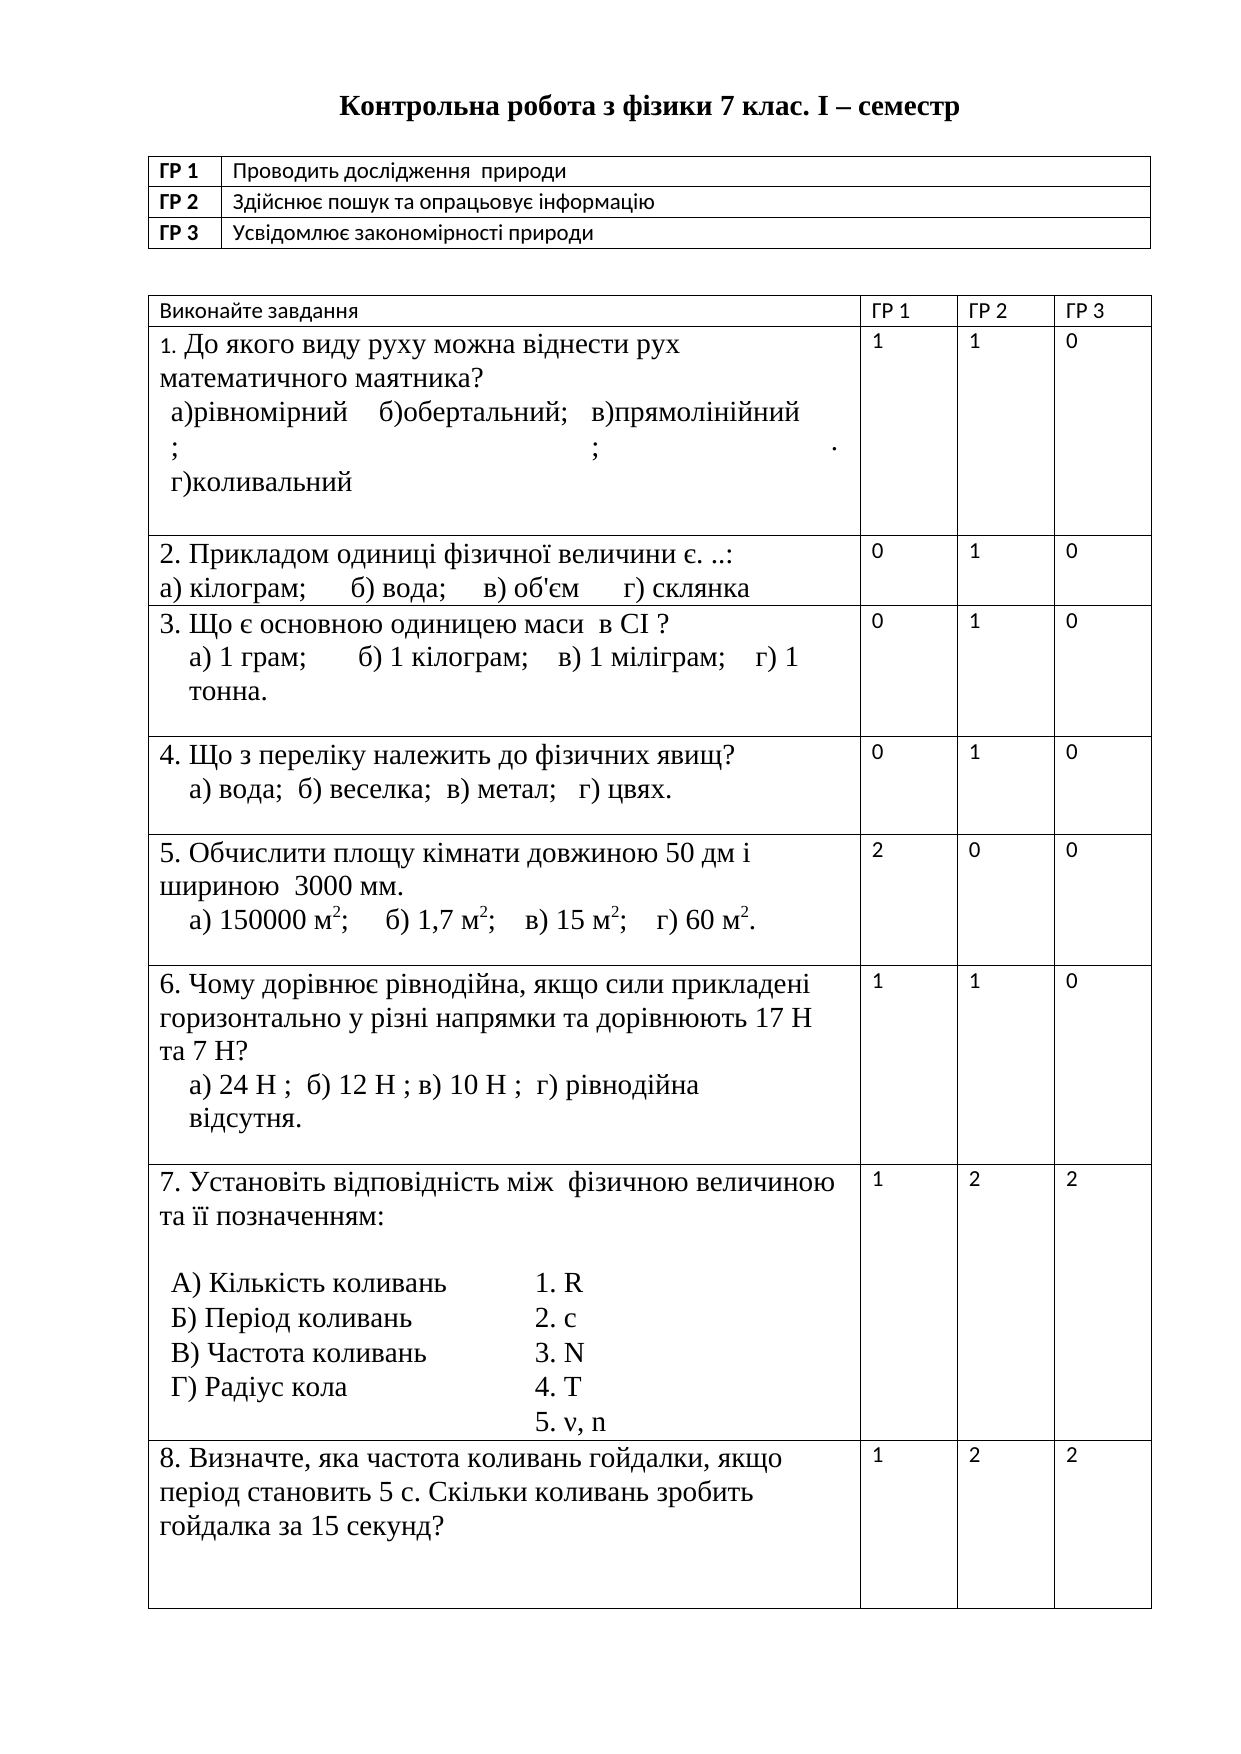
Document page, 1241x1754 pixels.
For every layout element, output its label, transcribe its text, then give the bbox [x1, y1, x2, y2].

table_header ГР 1 [149, 157, 221, 186]
table_cell 5. Обчислити площу кімнати довжиною 50 дм і шириною 3000 мм. а) 150000 м2; б) 1,7 м2; в) 15 м2; г) 60 м2. [149, 835, 860, 965]
table_cell ГР 3 [149, 218, 221, 247]
table_cell 0 [1055, 606, 1151, 736]
table_cell 3. Що є основною одиницею маси в CI ? а) 1 грам; б) 1 кілограм; в) 1 міліграм; г) 1 тонна. [149, 606, 860, 736]
table_cell 0 [1055, 327, 1151, 535]
table_cell 7. Установіть відповідність між фізичною величиною та її позначенням: [149, 1165, 860, 1439]
table_cell Здійснює пошук та опрацьовує інформацію [222, 187, 1150, 217]
table_cell Усвідомлює закономірності природи [222, 218, 1150, 247]
table_header ГР 3 [1055, 296, 1151, 326]
table_cell 6. Чому дорівнює рівнодійна, якщо сили прикладені горизонтально у різні напрямки та дорівнюють 17 Н та 7 Н? а) 24 Н ; б) 12 Н ; в) 10 Н ; г) рівнодійна відсутня. [149, 966, 860, 1163]
table_cell 1 [958, 327, 1054, 535]
table_cell 1 [861, 327, 957, 535]
table_cell 1 [958, 536, 1054, 605]
table_cell 0 [958, 835, 1054, 965]
table_cell 2. Прикладом одиниці фізичної величини є. ..: а) кілограм; б) вода; в) об'єм г) склянка [149, 536, 860, 605]
table_cell 1 [861, 1441, 957, 1608]
table_header ГР 2 [958, 296, 1054, 326]
table_cell 2 [1055, 1441, 1151, 1608]
table_cell 2 [958, 1441, 1054, 1608]
table_cell 1 [861, 966, 957, 1163]
table_cell ГР 2 [149, 187, 221, 217]
table_cell 0 [861, 606, 957, 736]
table_cell 2 [1055, 1165, 1151, 1439]
table_cell 1. До якого виду руху можна віднести рух математичного маятника? [149, 327, 860, 535]
table_cell 1 [958, 737, 1054, 834]
text Контрольна робота з фізики 7 клас. I – семестр [148, 88, 1152, 122]
table_cell 4. Що з переліку належить до фізичних явищ? а) вода; б) веселка; в) метал; г) цвях. [149, 737, 860, 834]
table_cell 0 [861, 737, 957, 834]
table_cell 0 [861, 536, 957, 605]
table_cell 0 [1055, 966, 1151, 1163]
table_cell 1 [958, 606, 1054, 736]
table_cell 2 [861, 835, 957, 965]
table_cell 0 [1055, 835, 1151, 965]
table_header Проводить дослідження природи [222, 157, 1150, 186]
table_header Виконайте завдання [149, 296, 860, 326]
table_cell 2 [958, 1165, 1054, 1439]
table_cell 0 [1055, 536, 1151, 605]
table_cell 0 [1055, 737, 1151, 834]
table_cell 1 [958, 966, 1054, 1163]
table_cell 8. Визначте, яка частота коливань гойдалки, якщо період становить 5 с. Скільки коливань зробить гойдалка за 15 секунд? [149, 1441, 860, 1608]
table_cell 1 [861, 1165, 957, 1439]
table_header ГР 1 [861, 296, 957, 326]
